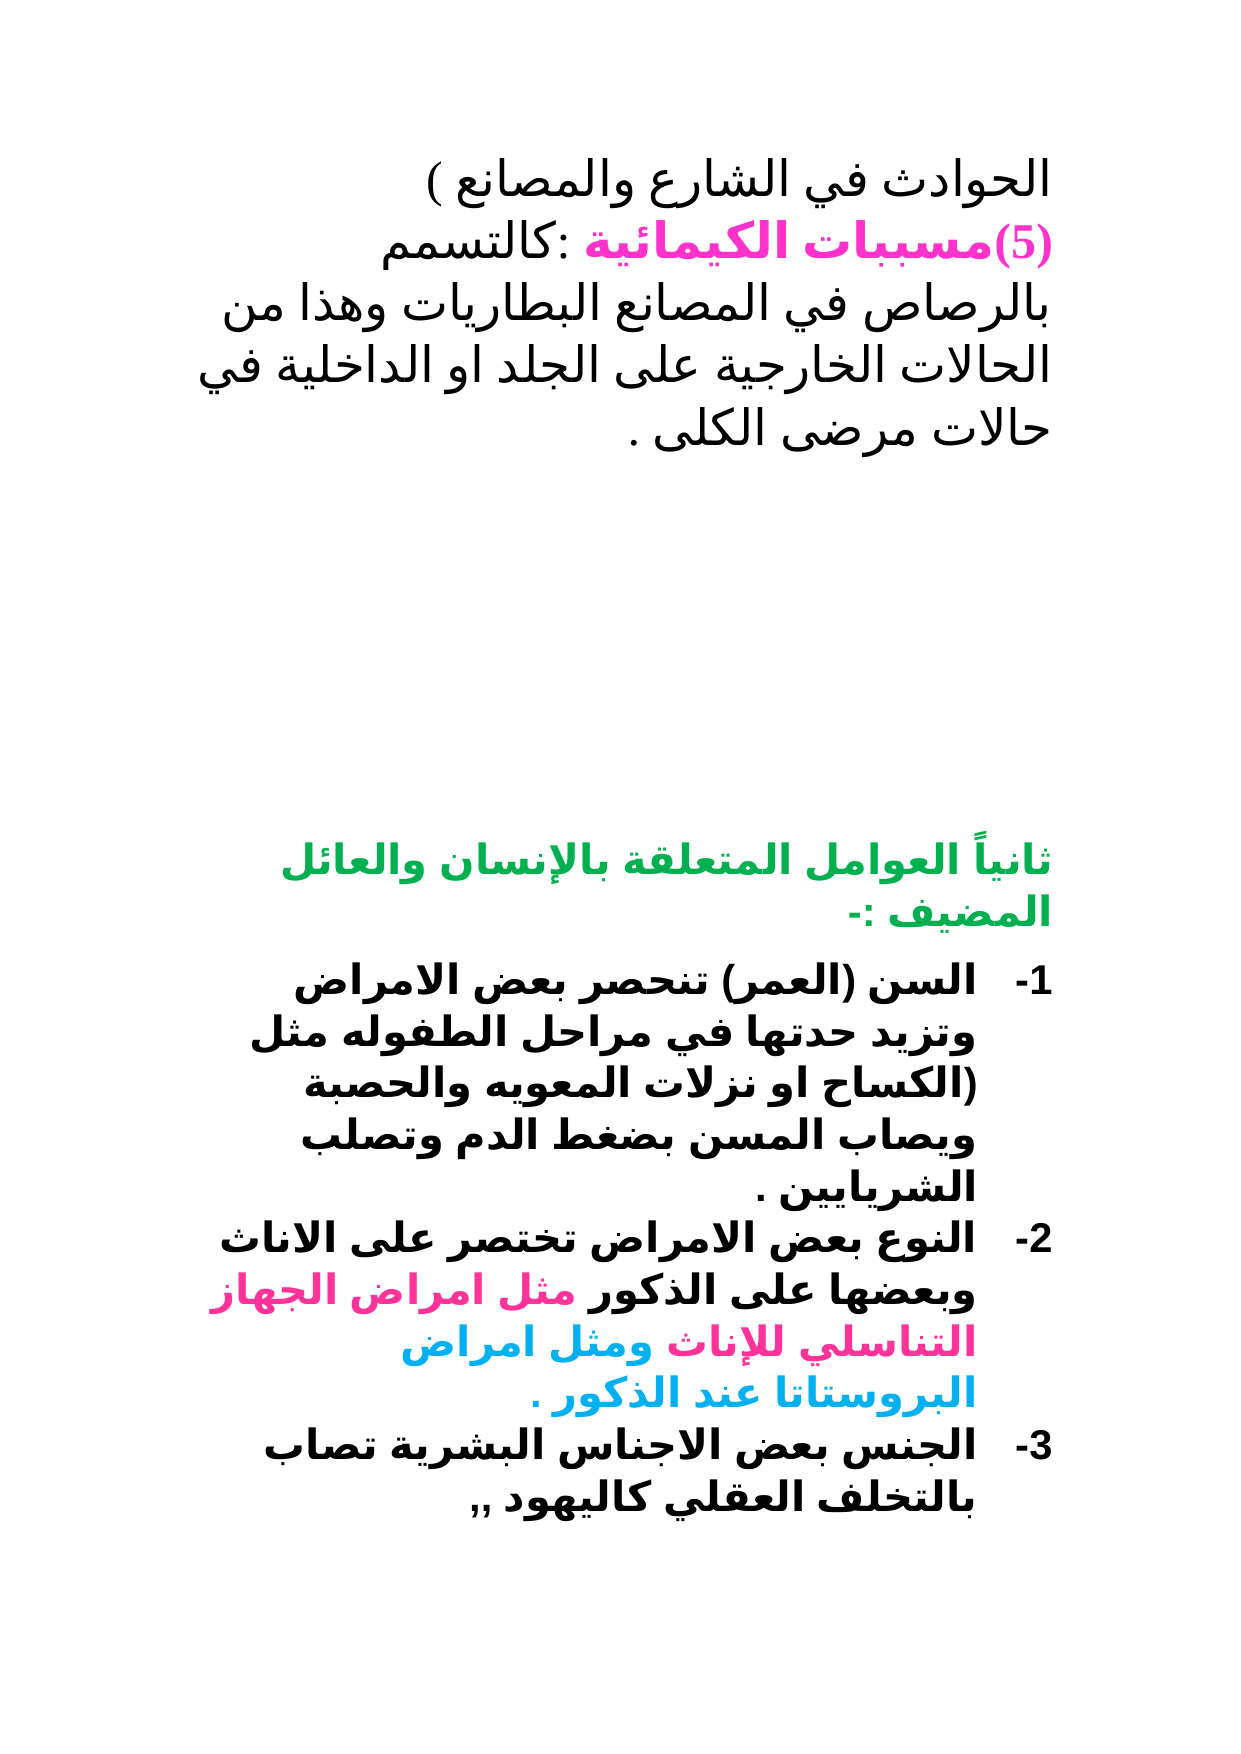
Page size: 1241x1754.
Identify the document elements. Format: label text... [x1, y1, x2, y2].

list الجنس بعض الاجناس البشرية تصاب بالتخلف العقلي كاليهود ,, [187, 1420, 1015, 1520]
list السن (العمر) تنحصر بعض الامراض وتزيد حدتها في مراحل الطفوله مثل (الكساح او نزلات المعويه والحصبة ويصاب المسن بضغط الدم وتصلب الشريايين . [187, 955, 1015, 1210]
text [187, 150, 1053, 456]
list النوع بعض الامراض تختصر على الاناث وبعضها على الذكور مثل امراض الجهاز التناسلي للإناث ومثل امراض البروستاتا عند الذكور . [187, 1214, 1015, 1417]
text ثانياً العوامل المتعلقة بالإنسان والعائل المضيف :- [187, 835, 1053, 935]
